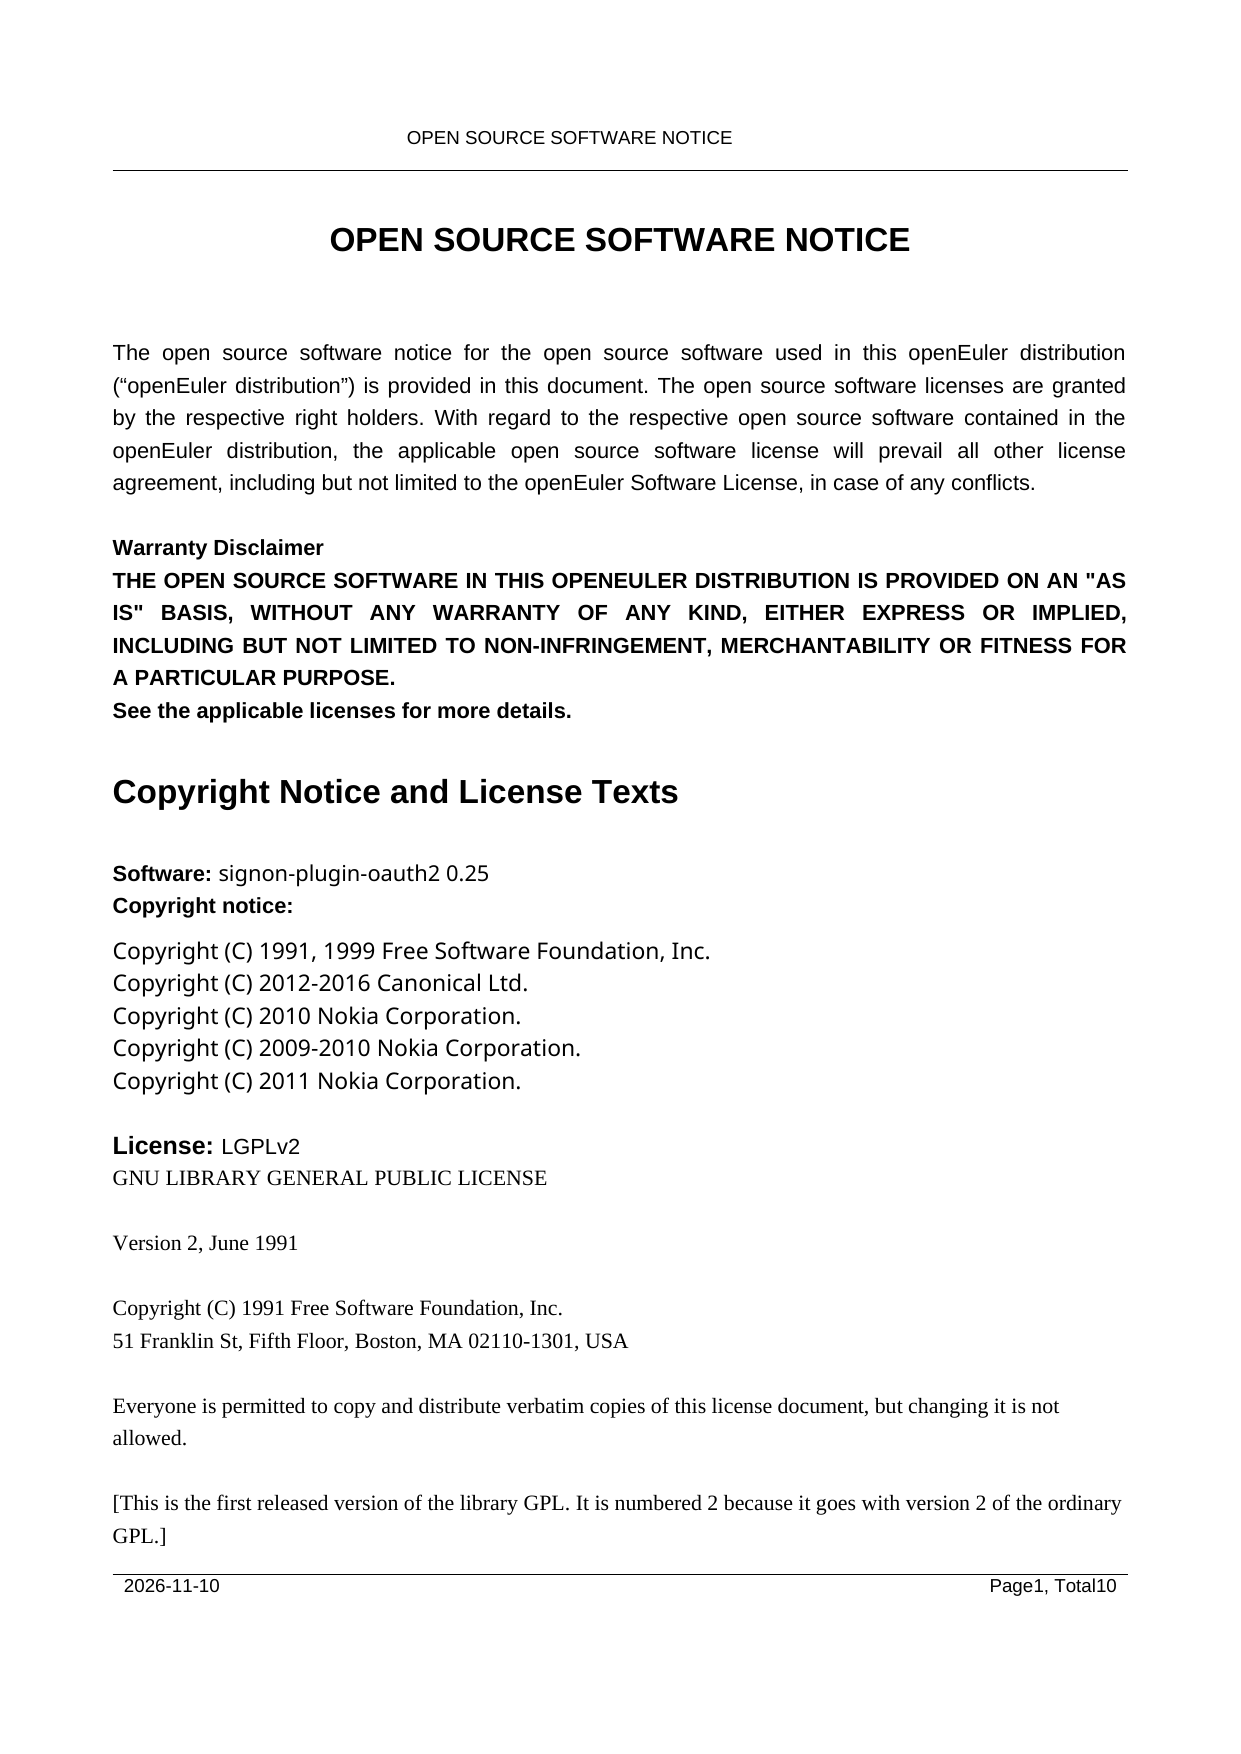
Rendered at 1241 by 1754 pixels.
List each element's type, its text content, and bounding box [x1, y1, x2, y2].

text License: LGPLv2 [112, 1129, 1128, 1161]
text Copyright notice: [112, 889, 1128, 921]
text Copyright Notice and License Texts [112, 759, 1128, 824]
text THE OPEN SOURCE SOFTWARE IN THIS OPENEULER DISTRIBUTION IS PROVIDED ON AN "AS IS" BASIS, WITHOUT ANY WARRANTY OF ANY KIND, EITHER EXPRESS OR IMPLIED, INCLUDING BUT NOT LIMITED TO NON-INFRINGEMENT, MERCHANTABILITY OR FITNESS FOR A PARTICULAR PURPOSE. See the applicable licenses for more details. [112, 564, 1128, 726]
text The open source software notice for the open source software used in this openEuler distribution (“openEuler distribution”) is provided in this document. The open source software licenses are granted by the respective right holders. With regard to the respective open source software contained in the openEuler distribution, the applicable open source software license will prevail all other license agreement, including but not limited to the openEuler Software License, in case of any conflicts. [112, 336, 1128, 499]
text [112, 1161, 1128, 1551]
text Copyright (C) 1991, 1999 Free Software Foundation, Inc. Copyright (C) 2012-2016 Canonical Ltd. Copyright (C) 2010 Nokia Corporation. Copyright (C) 2009-2010 Nokia Corporation. Copyright (C) 2011 Nokia Corporation. [112, 934, 1128, 1129]
text Warranty Disclaimer [112, 531, 1128, 564]
title Software: signon-plugin-oauth2 0.25 [112, 856, 1128, 889]
text OPEN SOURCE SOFTWARE NOTICE [112, 206, 1128, 271]
